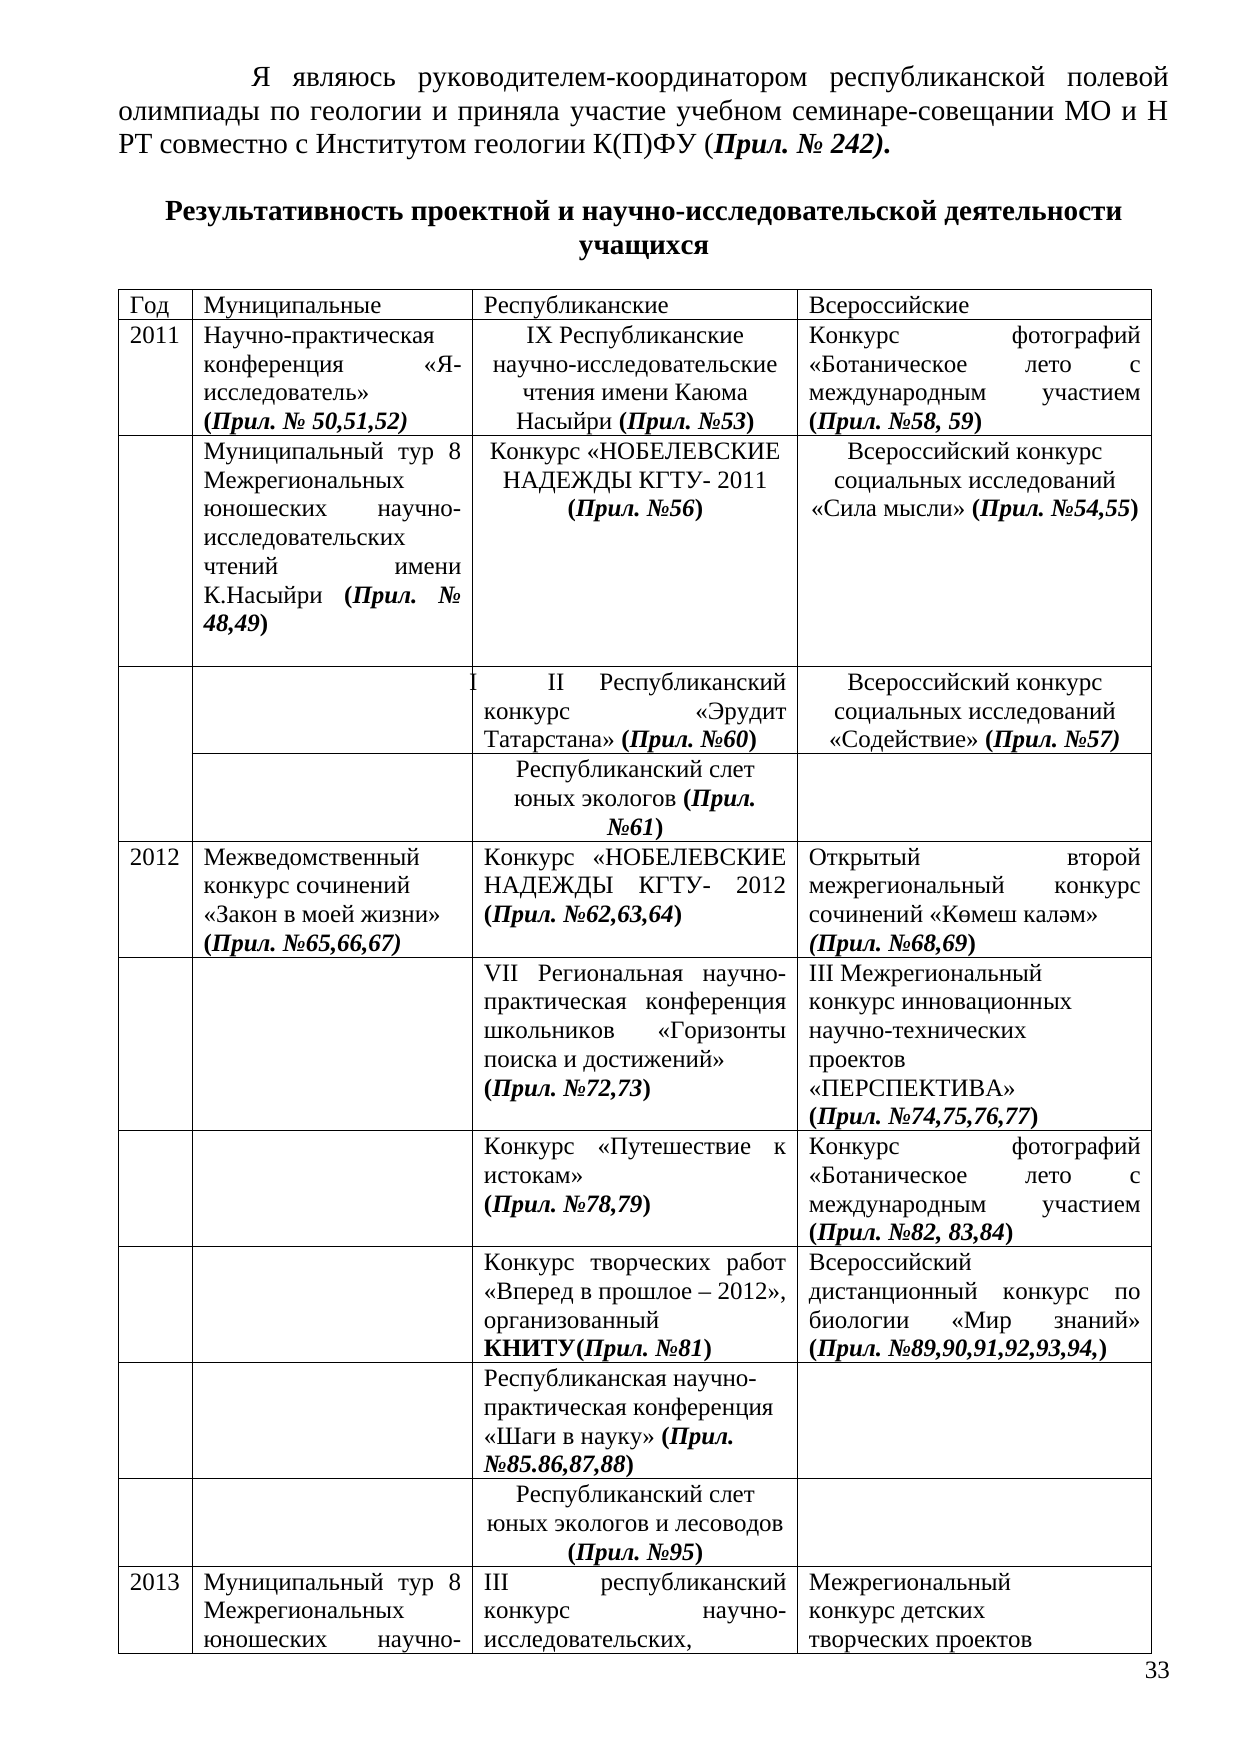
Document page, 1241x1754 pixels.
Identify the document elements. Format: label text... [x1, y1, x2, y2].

table_cell VII Региональная научно-практическая конференция школьников «Горизонты поиска и достижений» (Прил. №72,73) [473, 958, 797, 1130]
table_cell Республиканский слет юных экологов и лесоводов (Прил. №95) [473, 1479, 797, 1566]
table_cell Конкурс фотографий «Ботаническое лето с международным участием (Прил. №58, 59) [798, 320, 1151, 435]
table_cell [193, 1567, 472, 1653]
table_cell Межведомственный конкурс сочинений «Закон в моей жизни» (Прил. №65,66,67) [193, 842, 472, 957]
table_cell Всероссийский конкурс социальных исследований «Сила мысли» (Прил. №54,55) [798, 436, 1151, 666]
table_cell [119, 436, 192, 666]
table_cell [119, 1247, 192, 1362]
table_cell Конкурс «НОБЕЛЕВСКИЕ НАДЕЖДЫ КГТУ- 2011 (Прил. №56) [473, 436, 797, 666]
table_cell III Межрегиональный конкурс инновационных научно-технических проектов «ПЕРСПЕКТИВА» (Прил. №74,75,76,77) [798, 958, 1151, 1130]
table_cell IX Республиканские научно-исследовательские чтения имени Каюма Насыйри (Прил. №53) [473, 320, 797, 435]
table_cell Конкурс «НОБЕЛЕВСКИЕ НАДЕЖДЫ КГТУ- 2012 (Прил. №62,63,64) [473, 842, 797, 957]
table_cell Конкурс творческих работ «Вперед в прошлое – 2012», организованный КНИТУ(Прил. №81) [473, 1247, 797, 1362]
table_cell 2013 [119, 1567, 192, 1653]
table_cell Научно-практическая конференция «Я-исследователь» (Прил. № 50,51,52) [193, 320, 472, 435]
table_cell [119, 958, 192, 1130]
table_cell I II Республиканский конкурс «Эрудит Татарстана» (Прил. №60) [473, 667, 797, 753]
table_cell Всероссийский дистанционный конкурс по биологии «Мир знаний» (Прил. №89,90,91,92,93,94,) [798, 1247, 1151, 1362]
table_cell Всероссийский конкурс социальных исследований «Содействие» (Прил. №57) [798, 667, 1151, 753]
table_cell [798, 1479, 1151, 1566]
table_cell 2011 [119, 320, 192, 435]
table_cell [119, 1479, 192, 1566]
table_cell [193, 1479, 472, 1566]
table_cell 2012 [119, 842, 192, 957]
table_cell [798, 754, 1151, 841]
table_cell Республиканский слет юных экологов (Прил. №61) [473, 754, 797, 841]
table_cell [193, 1247, 472, 1362]
table_cell Конкурс «Путешествие к истокам» (Прил. №78,79) [473, 1131, 797, 1246]
table_cell [119, 1131, 192, 1246]
table_cell [193, 958, 472, 1130]
text Результативность проектной и научно-исследовательской деятельности учащихся [118, 193, 1169, 260]
table_header Всероссийские [798, 290, 1151, 319]
text Я являюсь руководителем-координатором республиканской полевой олимпиады по геологии и приняла участие учебном семинаре-совещании МО и Н РТ совместно с Институтом геологии К(П)ФУ (Прил. № 242). [118, 59, 1169, 160]
table_cell [193, 667, 472, 753]
table_header Республиканские [473, 290, 797, 319]
table_cell [798, 1363, 1151, 1478]
table_cell [193, 1363, 472, 1478]
table_cell Республиканская научно-практическая конференция «Шаги в науку» (Прил. №85.86,87,88) [473, 1363, 797, 1478]
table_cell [473, 1567, 797, 1653]
table_cell [193, 754, 472, 841]
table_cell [798, 1567, 1151, 1653]
table_cell [119, 667, 192, 841]
table_cell Конкурс фотографий «Ботаническое лето с международным участием (Прил. №82, 83,84) [798, 1131, 1151, 1246]
table_cell Открытый второй межрегиональный конкурс сочинений «Көмеш каләм» (Прил. №68,69) [798, 842, 1151, 957]
table_cell [119, 1363, 192, 1478]
table_cell [193, 1131, 472, 1246]
table_header Муниципальные [193, 290, 472, 319]
table_header Год [119, 290, 192, 319]
table_cell Муниципальный тур 8 Межрегиональных юношеских научно-исследовательских чтений имени К.Насыйри (Прил. № 48,49) [193, 436, 472, 666]
